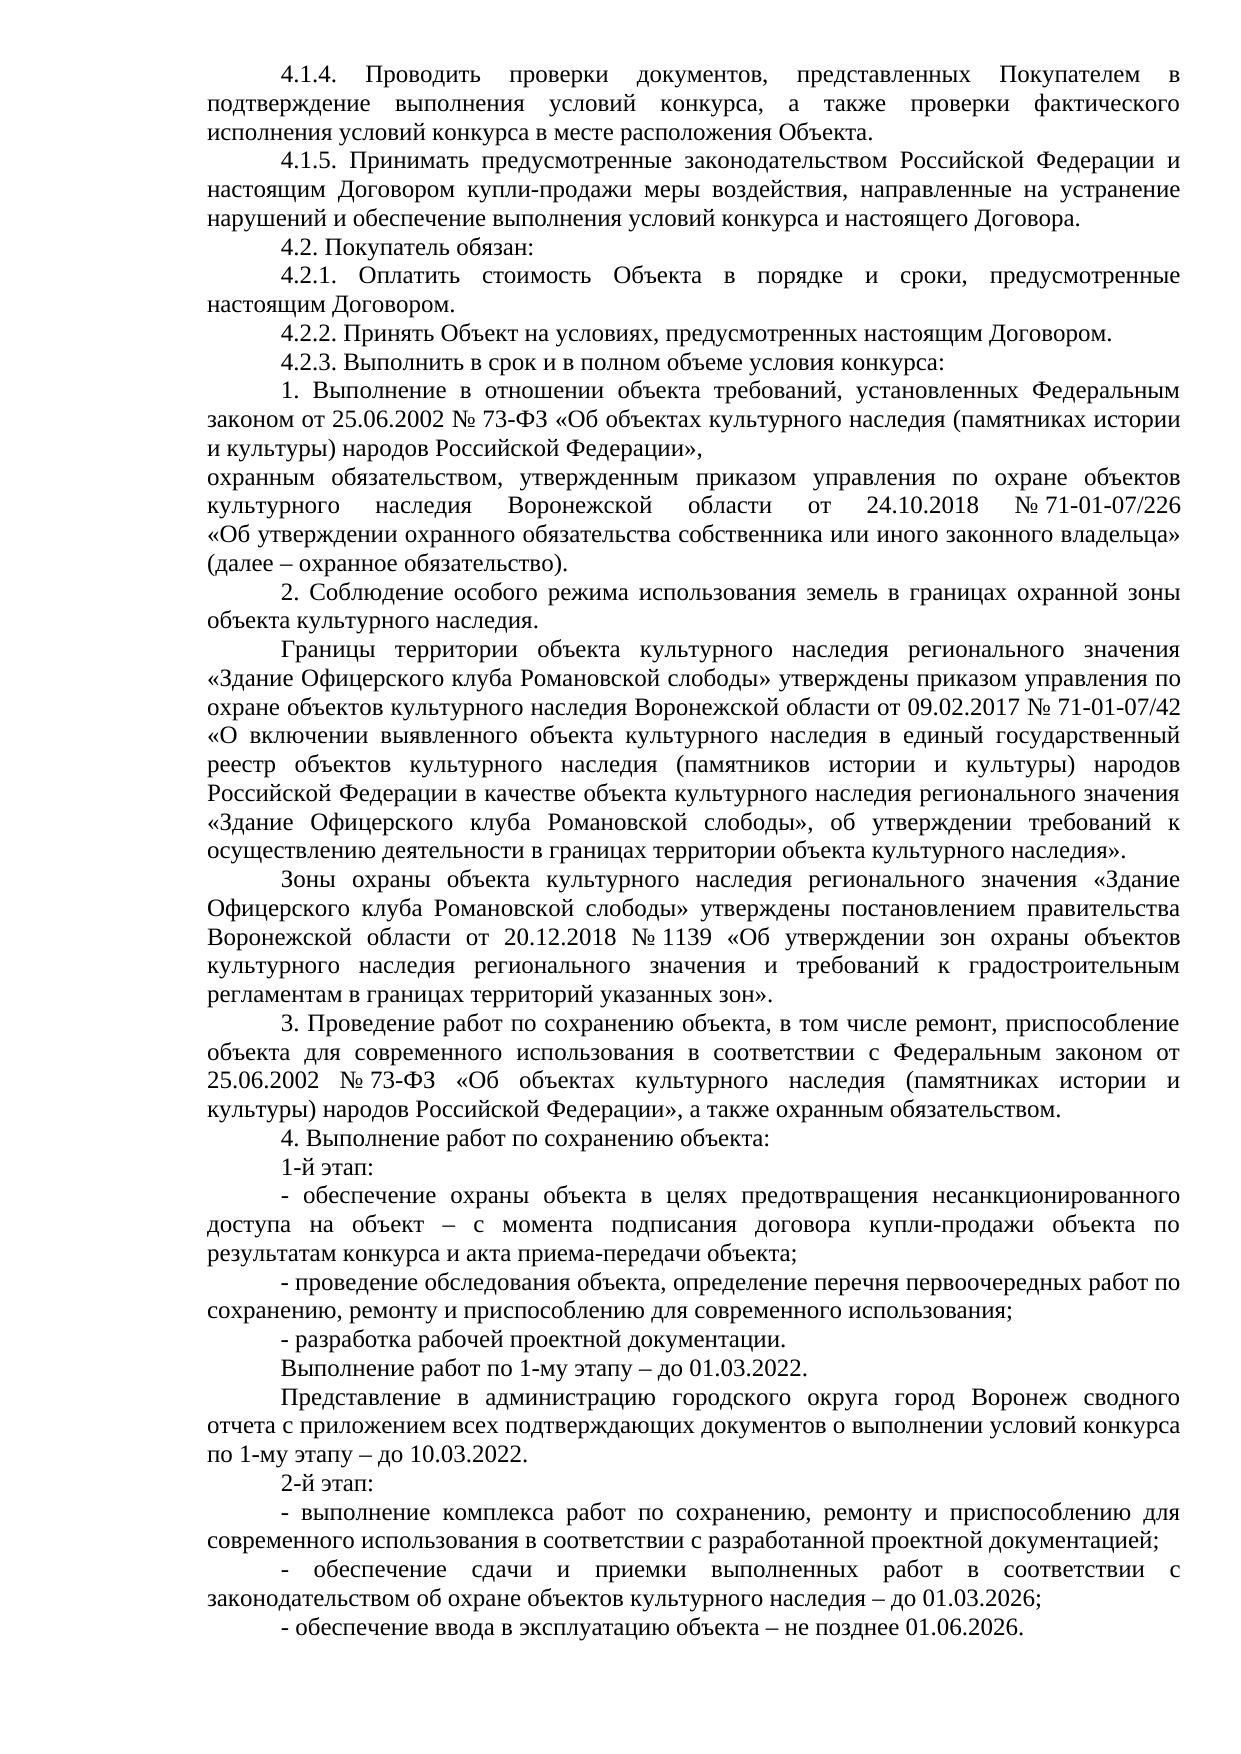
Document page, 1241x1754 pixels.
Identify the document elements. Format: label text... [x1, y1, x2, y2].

text 4.2.3. Выполнить в срок и в полном объеме условия конкурса: [207, 347, 1181, 375]
text 4.2.2. Принять Объект на условиях, предусмотренных настоящим Договором. [207, 318, 1181, 347]
text 2. Соблюдение особого режима использования земель в границах охранной зоны объекта культурного наследия. [207, 577, 1181, 634]
text - разработка рабочей проектной документации. [207, 1324, 1181, 1353]
text 4.1.4. Проводить проверки документов, представленных Покупателем в подтверждение выполнения условий конкурса, а также проверки фактического исполнения условий конкурса в месте расположения Объекта. [207, 59, 1181, 145]
text Границы территории объекта культурного наследия регионального значения «Здание Офицерского клуба Романовской слободы» утверждены приказом управления по охране объектов культурного наследия Воронежской области от 09.02.2017 № 71-01-07/42 «О включении выявленного объекта культурного наследия в единый государственный реестр объектов культурного наследия (памятников истории и культуры) народов Российской Федерации в качестве объекта культурного наследия регионального значения «Здание Офицерского клуба Романовской слободы», об утверждении требований к осуществлению деятельности в границах территории объекта культурного наследия». [207, 634, 1181, 864]
text 4.1.5. Принимать предусмотренные законодательством Российской Федерации и настоящим Договором купли-продажи меры воздействия, направленные на устранение нарушений и обеспечение выполнения условий конкурса и настоящего Договора. [207, 145, 1181, 232]
text 4.2. Покупатель обязан: [207, 232, 1181, 260]
text 4. Выполнение работ по сохранению объекта: [207, 1123, 1181, 1152]
text - проведение обследования объекта, определение перечня первоочередных работ по сохранению, ремонту и приспособлению для современного использования; [207, 1267, 1181, 1324]
text Выполнение работ по 1-му этапу – до 01.03.2022. [207, 1353, 1181, 1382]
text 2-й этап: [207, 1468, 1181, 1497]
text 4.2.1. Оплатить стоимость Объекта в порядке и сроки, предусмотренные настоящим Договором. [207, 260, 1181, 318]
text - обеспечение сдачи и приемки выполненных работ в соответствии с законодательством об охране объектов культурного наследия – до 01.03.2026; [207, 1554, 1181, 1612]
text - выполнение комплекса работ по сохранению, ремонту и приспособлению для современного использования в соответствии с разработанной проектной документацией; [207, 1497, 1181, 1554]
text 1. Выполнение в отношении объекта требований, установленных Федеральным законом от 25.06.2002 № 73-ФЗ «Об объектах культурного наследия (памятниках истории и культуры) народов Российской Федерации», [207, 375, 1181, 462]
text 1-й этап: [207, 1152, 1181, 1180]
text охранным обязательством, утвержденным приказом управления по охране объектов культурного наследия Воронежской области от 24.10.2018 № 71-01-07/226 «Об утверждении охранного обязательства собственника или иного законного владельца» (далее – охранное обязательство). [207, 462, 1181, 577]
text Представление в администрацию городского округа город Воронеж сводного отчета с приложением всех подтверждающих документов о выполнении условий конкурса по 1-му этапу – до 10.03.2022. [207, 1382, 1181, 1468]
text 3. Проведение работ по сохранению объекта, в том числе ремонт, приспособление объекта для современного использования в соответствии с Федеральным законом от 25.06.2002 № 73-ФЗ «Об объектах культурного наследия (памятниках истории и культуры) народов Российской Федерации», а также охранным обязательством. [207, 1008, 1181, 1123]
text - обеспечение ввода в эксплуатацию объекта – не позднее 01.06.2026. [207, 1612, 1181, 1640]
text Зоны охраны объекта культурного наследия регионального значения «Здание Офицерского клуба Романовской слободы» утверждены постановлением правительства Воронежской области от 20.12.2018 № 1139 «Об утверждении зон охраны объектов культурного наследия регионального значения и требований к градостроительным регламентам в границах территорий указанных зон». [207, 864, 1181, 1008]
text - обеспечение охраны объекта в целях предотвращения несанкционированного доступа на объект – с момента подписания договора купли-продажи объекта по результатам конкурса и акта приема-передачи объекта; [207, 1180, 1181, 1267]
